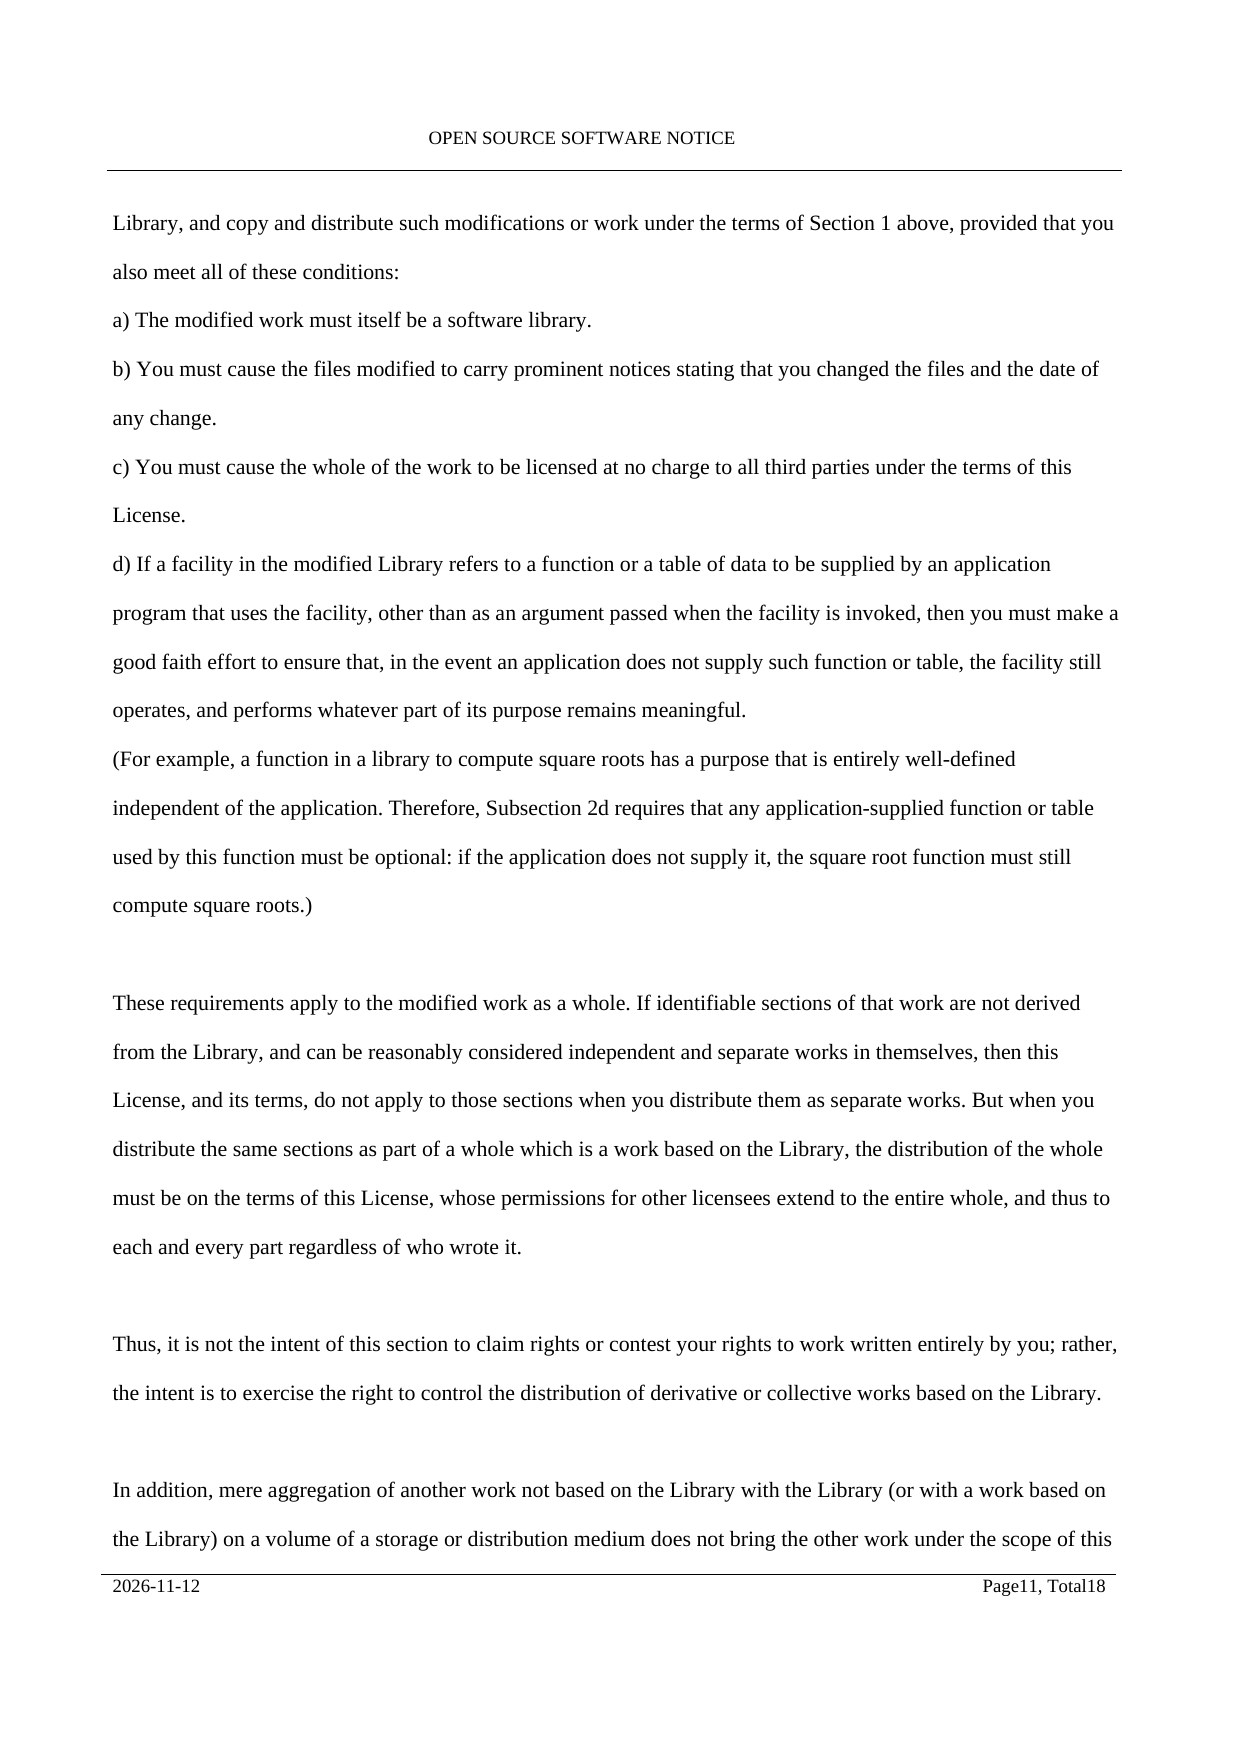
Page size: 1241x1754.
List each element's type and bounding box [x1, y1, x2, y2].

text [112, 206, 1128, 1555]
